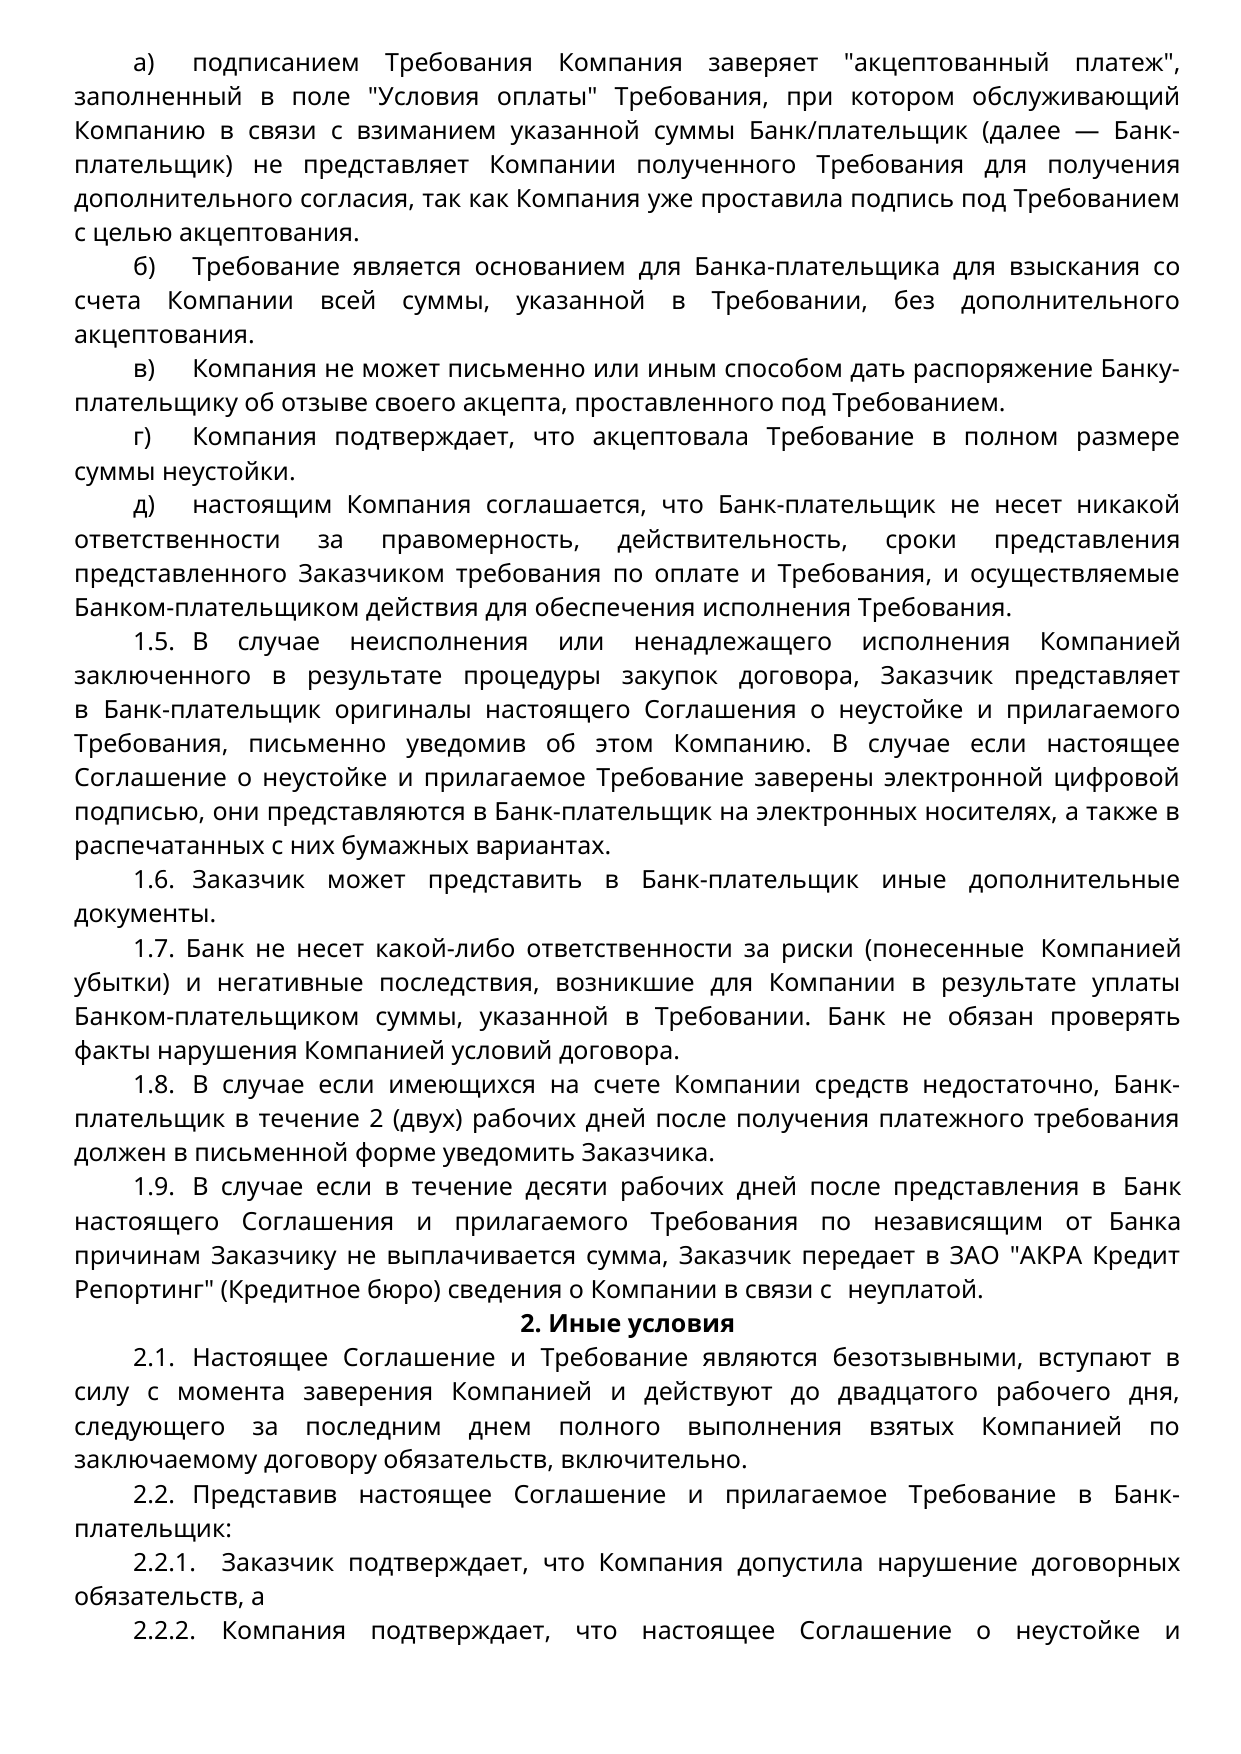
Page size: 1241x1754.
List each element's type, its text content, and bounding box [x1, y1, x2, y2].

text 1.8. В случае если имеющихся на счете Компании средств недостаточно, Банк-плательщик в течение 2 (двух) рабочих дней после получения платежного требования должен в письменной форме уведомить Заказчика. [74, 1067, 1181, 1169]
text 1.9. В случае если в течение десяти рабочих дней после представления в Банк настоящего Соглашения и прилагаемого Требования по независящим от Банка причинам Заказчику не выплачивается сумма, Заказчик передает в ЗАО "АКРА Кредит Репортинг" (Кредитное бюро) сведения о Компании в связи с неуплатой. [74, 1169, 1181, 1306]
text в) Компания не может письменно или иным способом дать распоряжение Банку-плательщику об отзыве своего акцепта, проставленного под Требованием. [74, 351, 1181, 419]
text д) настоящим Компания соглашается, что Банк-плательщик не несет никакой ответственности за правомерность, действительность, сроки представления представленного Заказчиком требования по оплате и Требования, и осуществляемые Банком-плательщиком действия для обеспечения исполнения Требования. [74, 487, 1181, 623]
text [74, 1612, 1181, 1647]
text 2.2. Представив настоящее Соглашение и прилагаемое Требование в Банк-плательщик: [74, 1476, 1181, 1544]
text 2.1. Настоящее Соглашение и Требование являются безотзывными, вступают в силу с момента заверения Компанией и действуют до двадцатого рабочего дня, следующего за последним днем полного выполнения взятых Компанией по заключаемому договору обязательств, включительно. [74, 1340, 1181, 1476]
text 1.7. Банк не несет какой-либо ответственности за риски (понесенные Компанией убытки) и негативные последствия, возникшие для Компании в результате уплаты Банком-плательщиком суммы, указанной в Требовании. Банк не обязан проверять факты нарушения Компанией условий договора. [74, 930, 1181, 1067]
text 2.2.1. Заказчик подтверждает, что Компания допустила нарушение договорных обязательств, а [74, 1544, 1181, 1612]
text г) Компания подтверждает, что акцептовала Требование в полном размере суммы неустойки. [74, 419, 1181, 487]
text б) Требование является основанием для Банка-плательщика для взыскания со счета Компании всей суммы, указанной в Требовании, без дополнительного акцептования. [74, 249, 1181, 351]
text 1.6. Заказчик может представить в Банк-плательщик иные дополнительные документы. [74, 862, 1181, 930]
text 2. Иные условия [74, 1306, 1181, 1340]
text 1.5. В случае неисполнения или ненадлежащего исполнения Компанией заключенного в результате процедуры закупок договора, Заказчик представляет в Банк-плательщик оригиналы настоящего Соглашения о неустойке и прилагаемого Требования, письменно уведомив об этом Компанию. В случае если настоящее Соглашение о неустойке и прилагаемое Требование заверены электронной цифровой подписью, они представляются в Банк-плательщик на электронных носителях, а также в распечатанных с них бумажных вариантах. [74, 623, 1181, 862]
text а) подписанием Требования Компания заверяет "акцептованный платеж", заполненный в поле "Условия оплаты" Требования, при котором обслуживающий Компанию в связи с взиманием указанной суммы Банк/плательщик (далее — Банк-плательщик) не представляет Компании полученного Требования для получения дополнительного согласия, так как Компания уже проставила подпись под Требованием с целью акцептования. [74, 44, 1181, 249]
